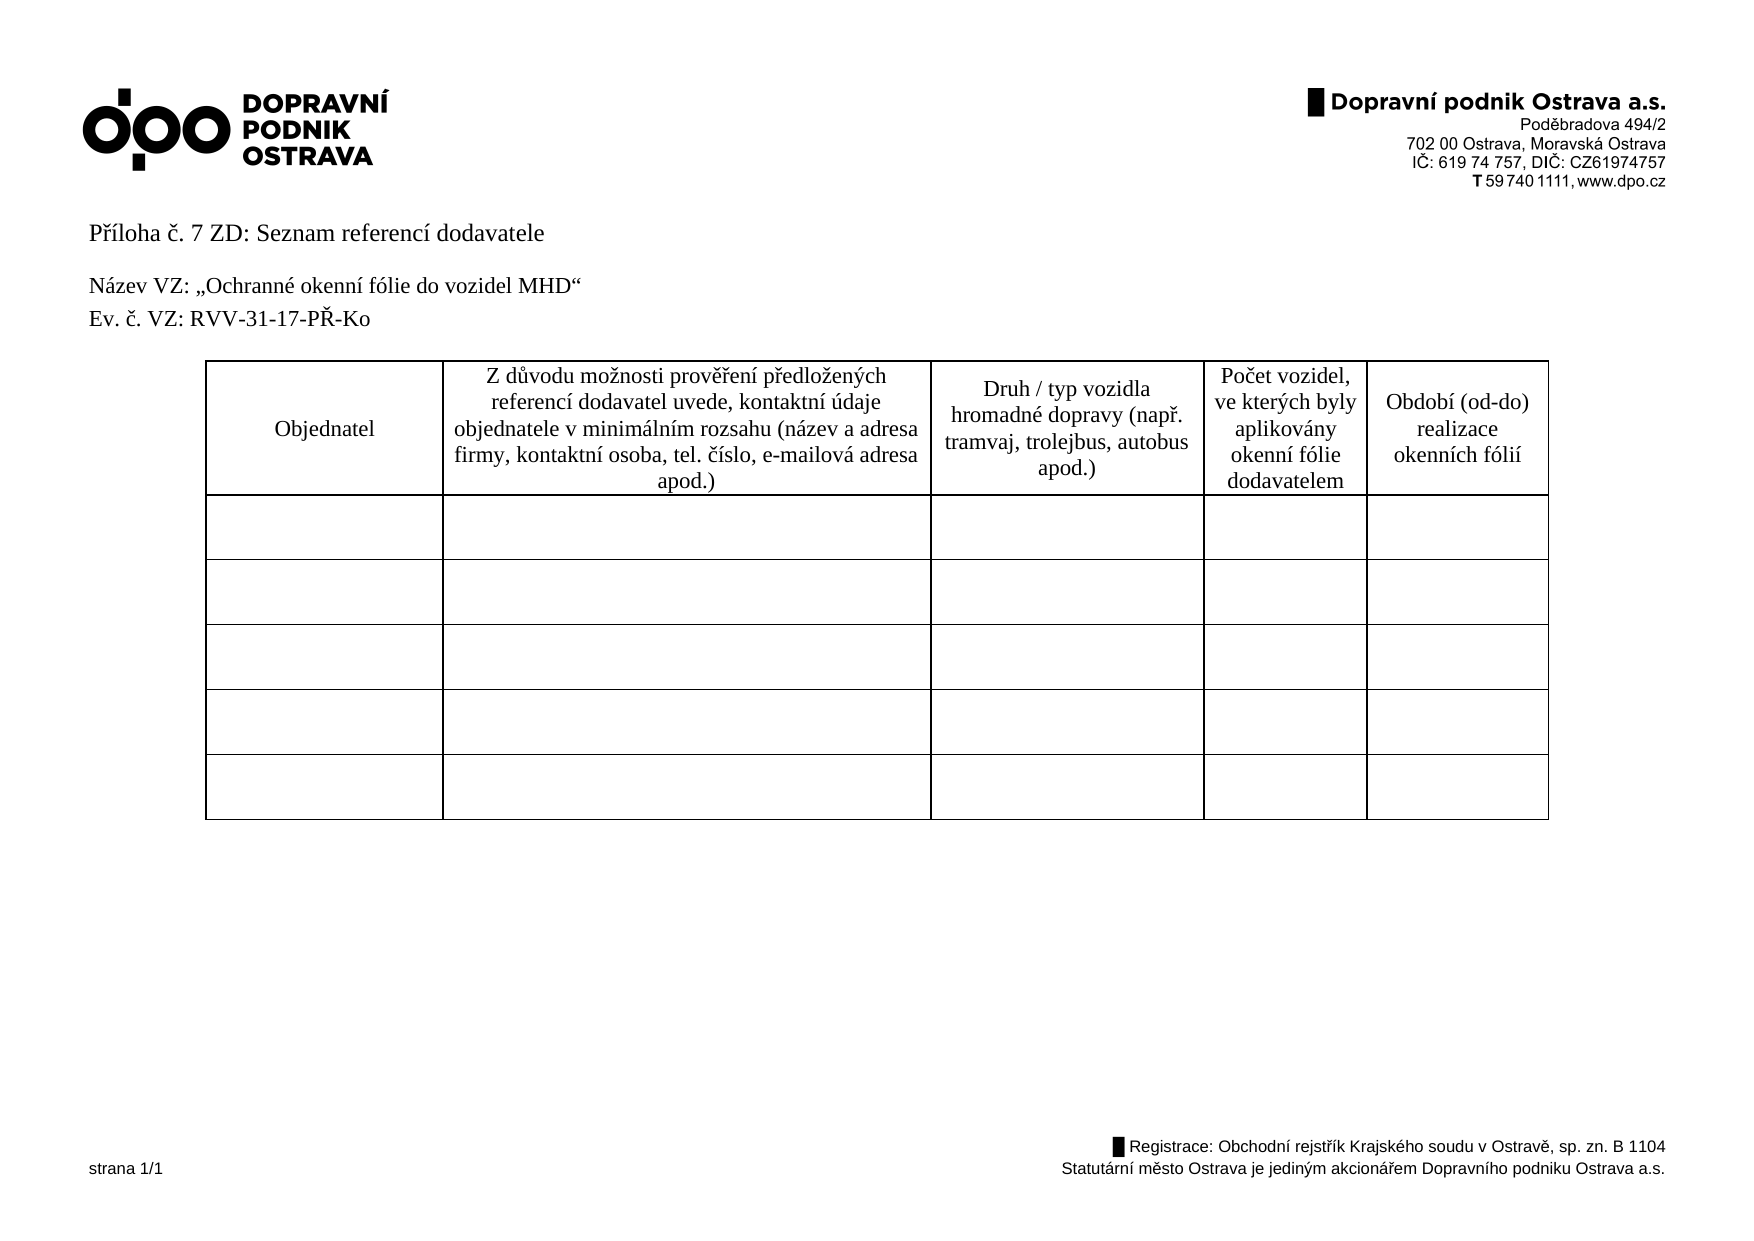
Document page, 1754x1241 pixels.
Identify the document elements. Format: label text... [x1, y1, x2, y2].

picture [82, 88, 390, 171]
table_header Objednatel [207, 362, 442, 494]
table_cell [932, 625, 1203, 689]
table_cell [1368, 690, 1548, 754]
table_cell [207, 625, 442, 689]
table_cell [1205, 755, 1366, 819]
table_cell [444, 560, 930, 624]
table_cell [1205, 625, 1366, 689]
table_header Z důvodu možnosti prověření předložených referencí dodavatel uvede, kontaktní údaje objednatele v minimálním rozsahu (název a adresa firmy, kontaktní osoba, tel. číslo, e-mailová adresa apod.) [444, 362, 930, 494]
table_cell [207, 496, 442, 559]
table_cell [1368, 560, 1548, 624]
subtitle Název VZ: „Ochranné okenní fólie do vozidel MHD“ [89, 272, 1665, 299]
table_cell [1368, 755, 1548, 819]
table_cell [1205, 690, 1366, 754]
table_cell [444, 625, 930, 689]
table_cell [444, 755, 930, 819]
subtitle Ev. č. VZ: RVV-31-17-PŘ-Ko [89, 305, 1665, 331]
table_cell [932, 496, 1203, 559]
table_cell [932, 755, 1203, 819]
table_header Druh / typ vozidla hromadné dopravy (např. tramvaj, trolejbus, autobus apod.) [932, 362, 1203, 494]
table_header Období (od-do) realizace okenních fólií [1368, 362, 1548, 494]
table_cell [444, 690, 930, 754]
table_cell [444, 496, 930, 559]
table_header Počet vozidel, ve kterých byly aplikovány okenní fólie dodavatelem [1205, 362, 1366, 494]
table_cell [932, 560, 1203, 624]
subtitle Příloha č. 7 ZD: Seznam referencí dodavatele [89, 218, 1665, 247]
table_cell [1205, 560, 1366, 624]
table_cell [207, 560, 442, 624]
table_cell [1368, 625, 1548, 689]
table_cell [207, 690, 442, 754]
table_cell [207, 755, 442, 819]
picture [1307, 88, 1666, 190]
table_cell [1368, 496, 1548, 559]
table_cell [1205, 496, 1366, 559]
table_cell [932, 690, 1203, 754]
